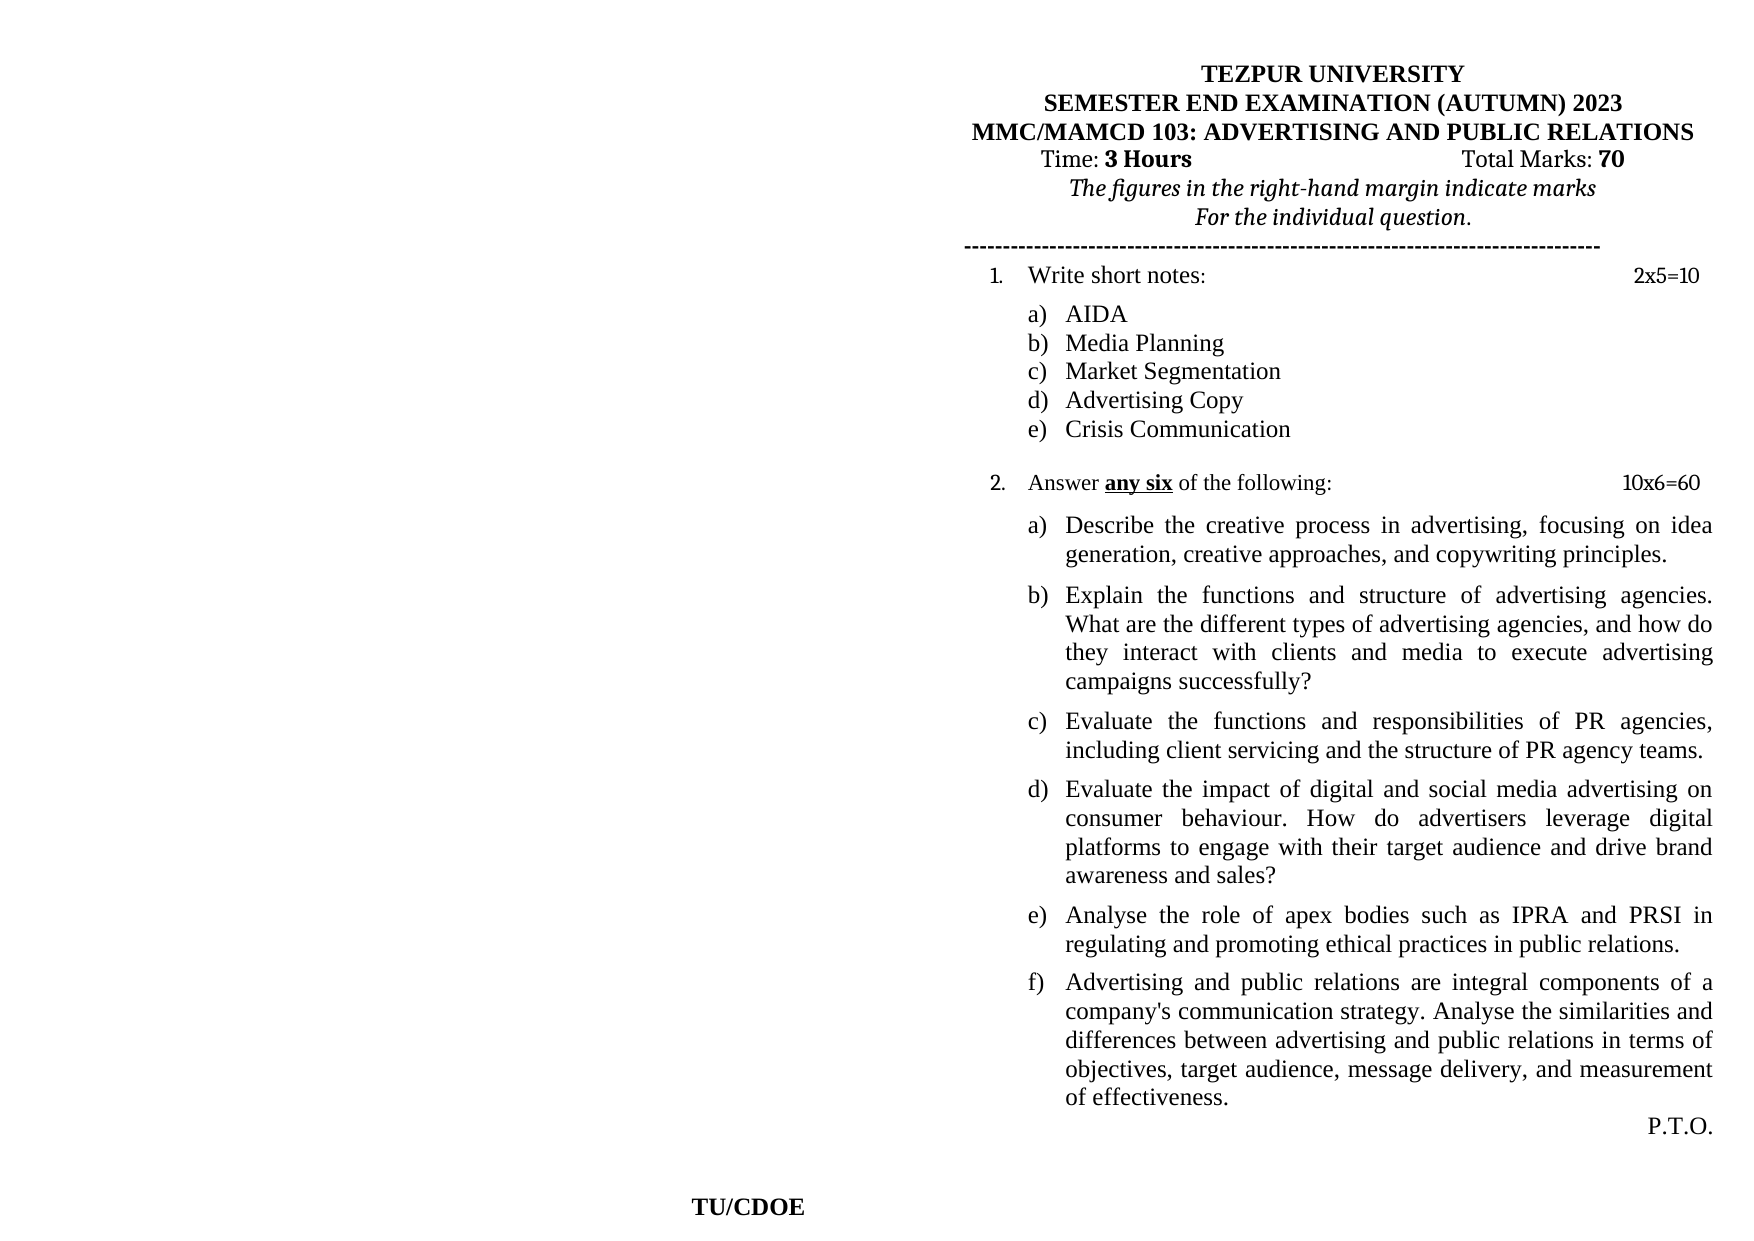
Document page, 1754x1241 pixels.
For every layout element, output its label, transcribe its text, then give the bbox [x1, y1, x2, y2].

list Market Segmentation [1028, 356, 1713, 385]
list Explain the functions and structure of advertising agencies. What are the different types of advertising agencies, and how do they interact with clients and media to execute advertising campaigns successfully? [1028, 580, 1713, 695]
text The figures in the right-hand margin indicate marks [953, 174, 1713, 203]
text ---------------------------------------------------------------------------------- [953, 232, 1713, 260]
list Crisis Communication [1028, 414, 1713, 443]
list Evaluate the impact of digital and social media advertising on consumer behaviour. How do advertisers leverage digital platforms to engage with their target audience and drive brand awareness and sales? [1028, 774, 1713, 889]
text P.T.O. [1553, 1111, 1713, 1140]
text TU/CDOE [44, 1192, 805, 1221]
list Answer any six of the following: 10x6=60 [990, 469, 1713, 496]
list Advertising Copy [1028, 385, 1713, 414]
text Time: 3 Hours Total Marks: 70 [953, 145, 1713, 174]
list AIDA [1028, 299, 1713, 328]
list Media Planning [1028, 328, 1713, 356]
text For the individual question. [953, 203, 1713, 232]
text TEZPUR UNIVERSITY [953, 59, 1713, 88]
list Advertising and public relations are integral components of a company's communication strategy. Analyse the similarities and differences between advertising and public relations in terms of objectives, target audience, message delivery, and measurement of effectiveness. [1028, 967, 1713, 1111]
text SEMESTER END EXAMINATION (AUTUMN) 2023 [953, 88, 1713, 117]
list Analyse the role of apex bodies such as IPRA and PRSI in regulating and promoting ethical practices in public relations. [1028, 900, 1713, 958]
list Describe the creative process in advertising, focusing on idea generation, creative approaches, and copywriting principles. [1028, 511, 1713, 568]
list Evaluate the functions and responsibilities of PR agencies, including client servicing and the structure of PR agency teams. [1028, 706, 1713, 763]
list Write short notes: 2x5=10 [990, 260, 1713, 289]
text MMC/MAMCD 103: ADVERTISING AND PUBLIC RELATIONS [953, 117, 1713, 145]
